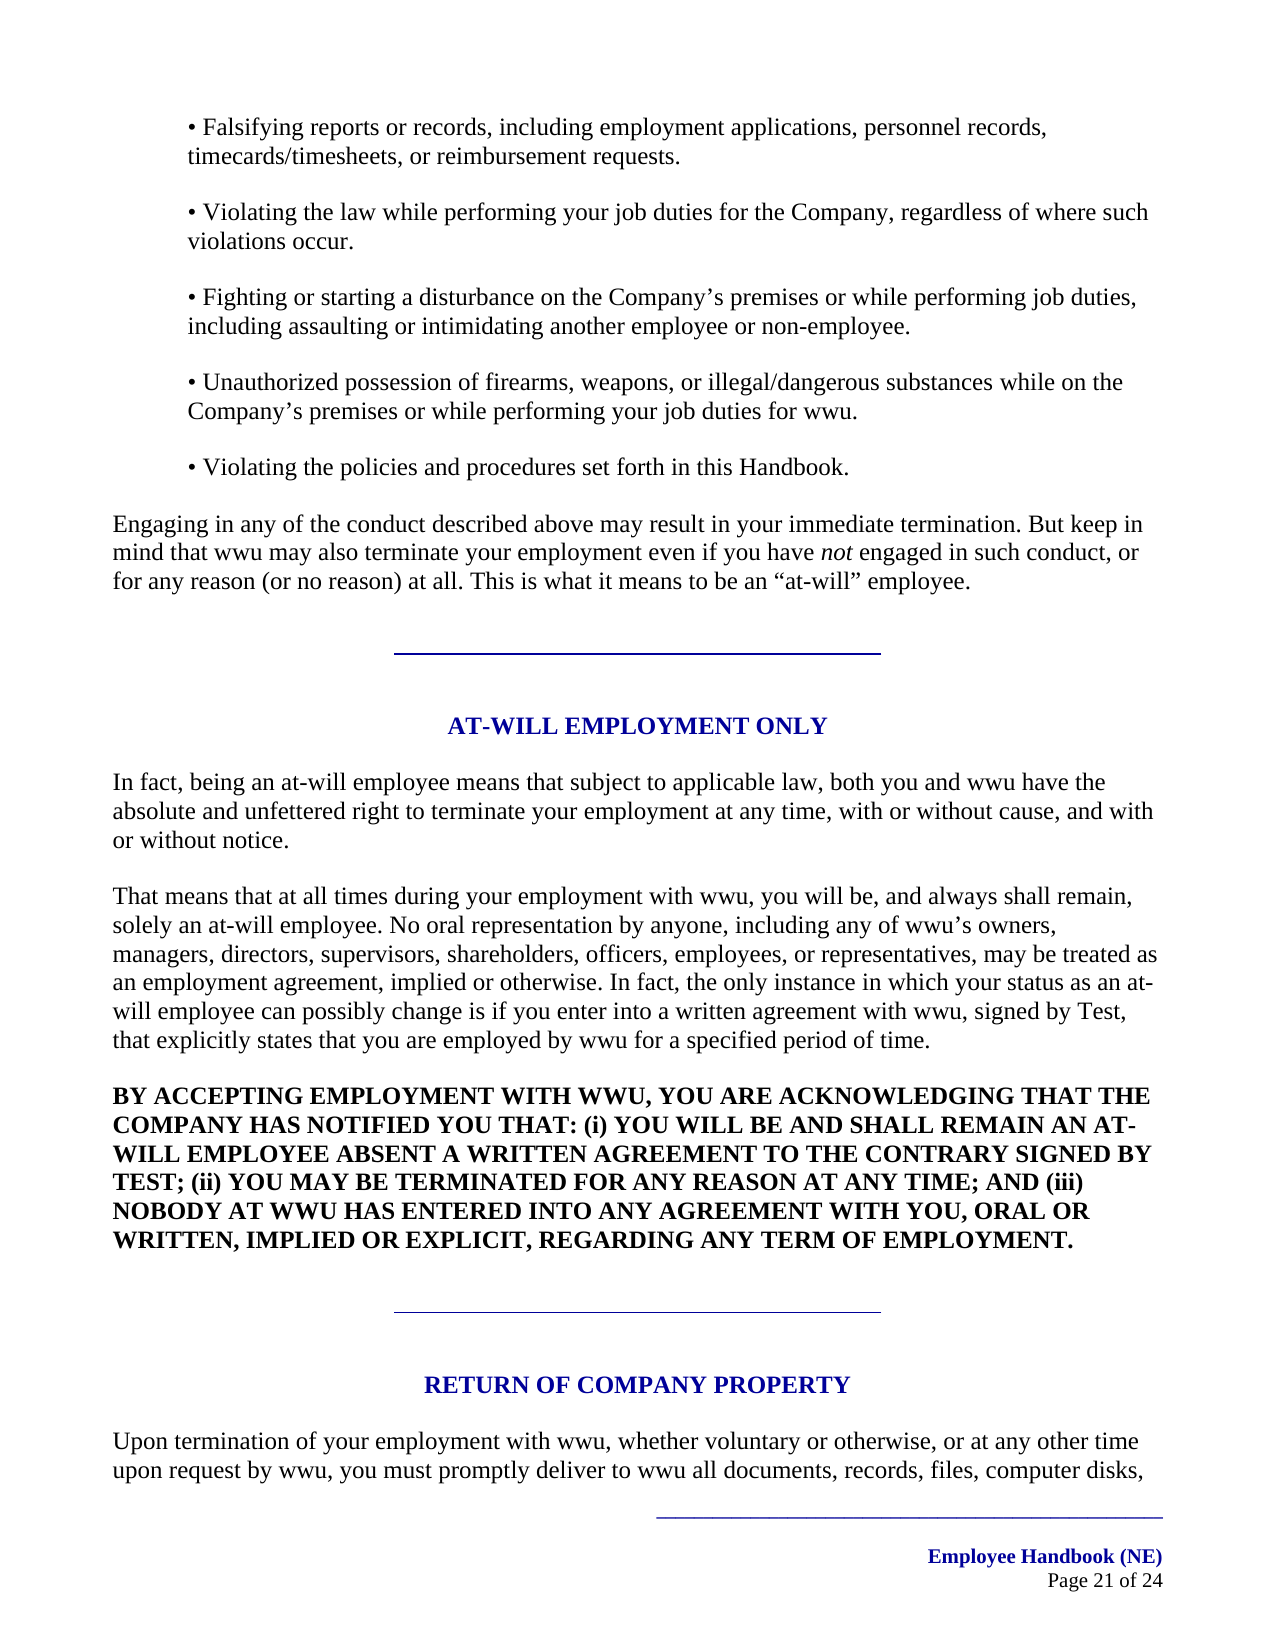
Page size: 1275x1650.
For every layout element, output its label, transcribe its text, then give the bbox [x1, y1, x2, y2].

subtitle AT-WILL EMPLOYMENT ONLY [112, 682, 1162, 740]
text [112, 1426, 1162, 1483]
text Engaging in any of the conduct described above may result in your immediate termination. But keep in mind that wwu may also terminate your employment even if you have not engaged in such conduct, or for any reason (or no reason) at all. This is what it means to be an “at-will” employee. [112, 509, 1162, 595]
text BY ACCEPTING EMPLOYMENT WITH WWU, YOU ARE ACKNOWLEDGING THAT THE COMPANY HAS NOTIFIED YOU THAT: (i) YOU WILL BE AND SHALL REMAIN AN AT-WILL EMPLOYEE ABSENT A WRITTEN AGREEMENT TO THE CONTRARY SIGNED BY TEST; (ii) YOU MAY BE TERMINATED FOR ANY REASON AT ANY TIME; AND (iii) NOBODY AT WWU HAS ENTERED INTO ANY AGREEMENT WITH YOU, ORAL OR WRITTEN, IMPLIED OR EXPLICIT, REGARDING ANY TERM OF EMPLOYMENT. [112, 1081, 1162, 1254]
text • Fighting or starting a disturbance on the Company’s premises or while performing job duties, including assaulting or intimidating another employee or non-employee. [187, 282, 1162, 340]
text • Falsifying reports or records, including employment applications, personnel records, timecards/timesheets, or reimbursement requests. [187, 112, 1162, 170]
text • Violating the policies and procedures set forth in this Handbook. [187, 452, 1162, 481]
text • Violating the law while performing your job duties for the Company, regardless of where such violations occur. [187, 197, 1162, 255]
text In fact, being an at-will employee means that subject to applicable law, both you and wwu have the absolute and unfettered right to terminate your employment at any time, with or without cause, and with or without notice. [112, 767, 1162, 854]
text • Unauthorized possession of firearms, weapons, or illegal/dangerous substances while on the Company’s premises or while performing your job duties for wwu. [187, 367, 1162, 425]
subtitle RETURN OF COMPANY PROPERTY [112, 1341, 1162, 1398]
text That means that at all times during your employment with wwu, you will be, and always shall remain, solely an at-will employee. No oral representation by anyone, including any of wwu’s owners, managers, directors, supervisors, shareholders, officers, employees, or representatives, may be treated as an employment agreement, implied or otherwise. In fact, the only instance in which your status as an at-will employee can possibly change is if you enter into a written agreement with wwu, signed by Test, that explicitly states that you are employed by wwu for a specified period of time. [112, 881, 1162, 1054]
